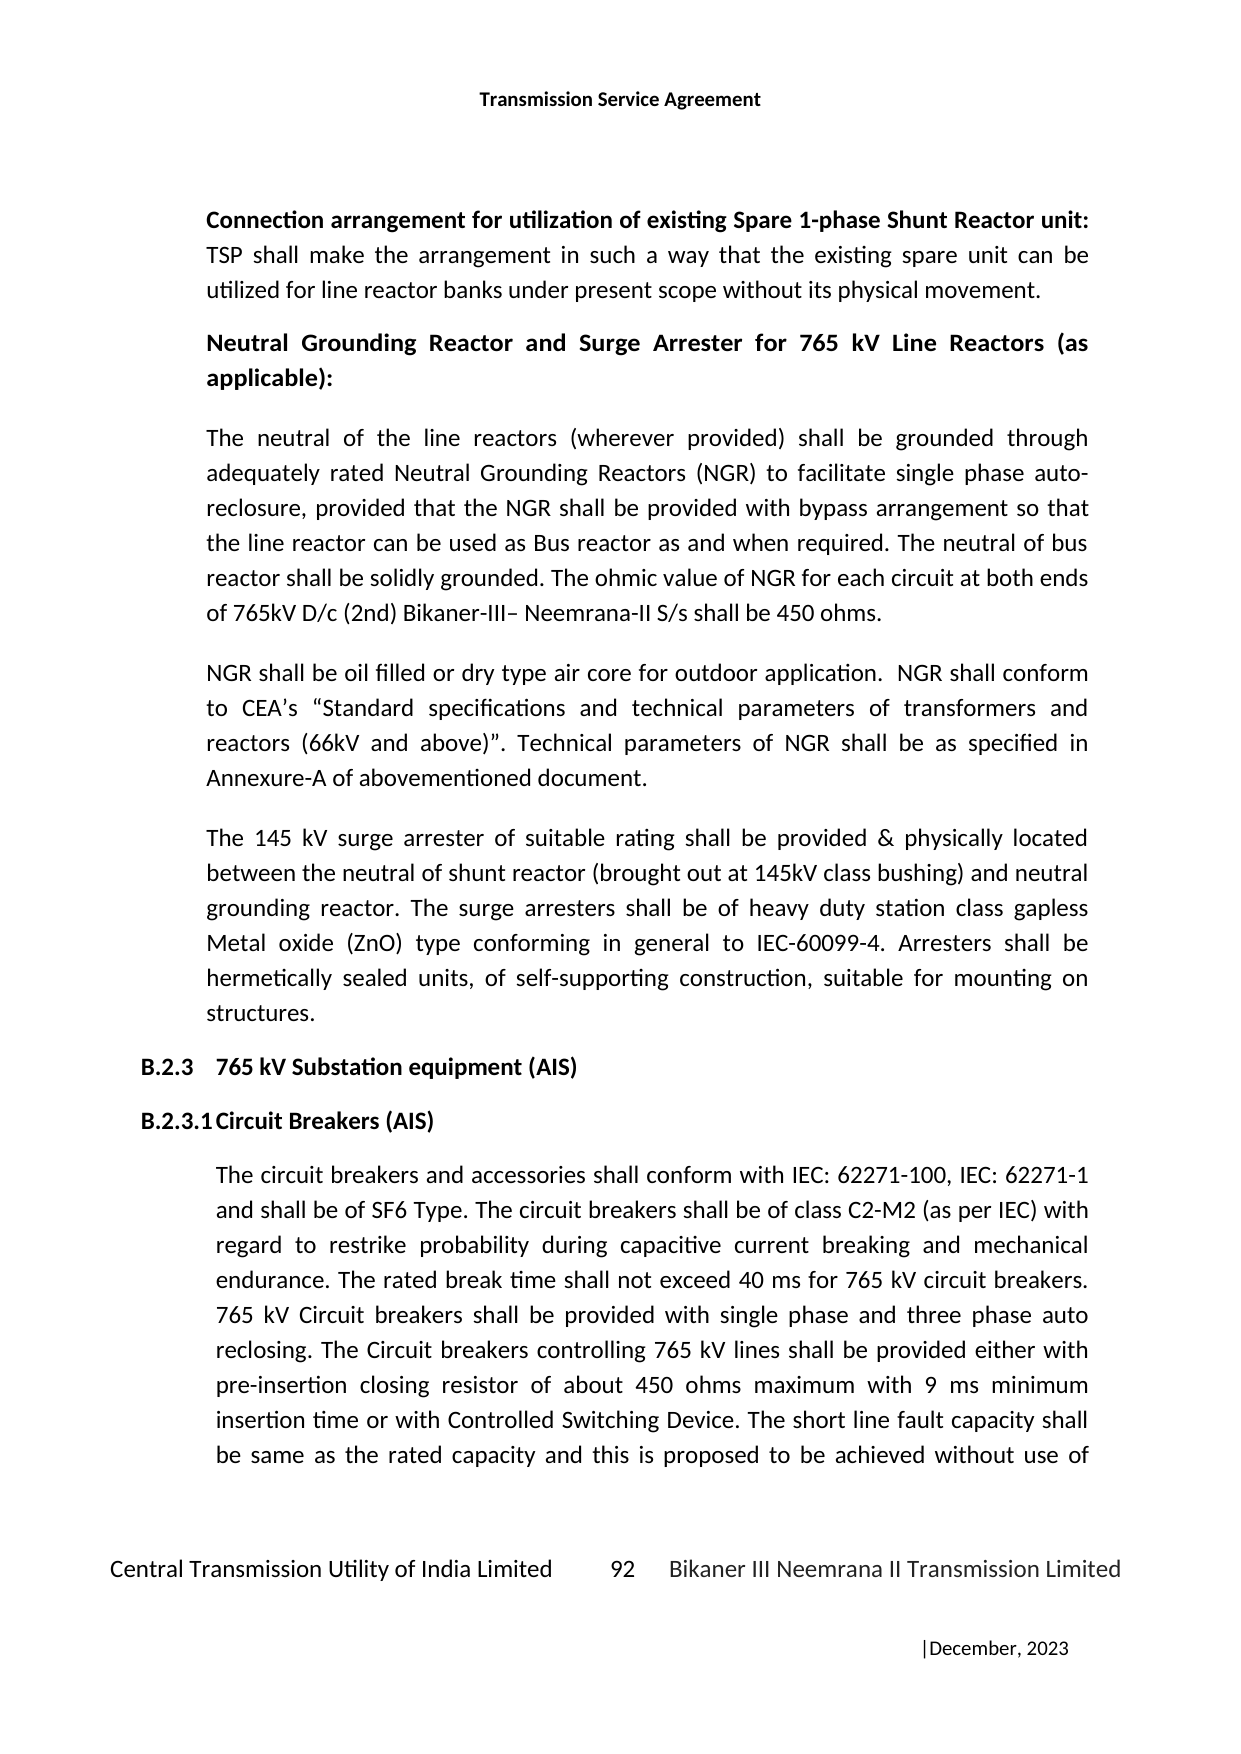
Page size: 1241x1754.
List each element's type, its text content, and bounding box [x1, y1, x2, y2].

text The neutral of the line reactors (wherever provided) shall be grounded through adequately rated Neutral Grounding Reactors (NGR) to facilitate single phase auto-reclosure, provided that the NGR shall be provided with bypass arrangement so that the line reactor can be used as Bus reactor as and when required. The neutral of bus reactor shall be solidly grounded. The ohmic value of NGR for each circuit at both ends of 765kV D/c (2nd) Bikaner-III– Neemrana-II S/s shall be 450 ohms. [206, 422, 1090, 628]
text The 145 kV surge arrester of suitable rating shall be provided & physically located between the neutral of shunt reactor (brought out at 145kV class bushing) and neutral grounding reactor. The surge arresters shall be of heavy duty station class gapless Metal oxide (ZnO) type conforming in general to IEC-60099-4. Arresters shall be hermetically sealed units, of self-supporting construction, suitable for mounting on structures. [206, 822, 1090, 1028]
text Connection arrangement for utilization of existing Spare 1-phase Shunt Reactor unit: TSP shall make the arrangement in such a way that the existing spare unit can be utilized for line reactor banks under present scope without its physical movement. [206, 204, 1090, 304]
text B.2.3.1 Circuit Breakers (AIS) [141, 1105, 1090, 1136]
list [216, 1159, 1090, 1469]
text NGR shall be oil filled or dry type air core for outdoor application. NGR shall conform to CEA’s “Standard specifications and technical parameters of transformers and reactors (66kV and above)”. Technical parameters of NGR shall be as specified in Annexure-A of abovementioned document. [206, 657, 1090, 793]
text Neutral Grounding Reactor and Surge Arrester for 765 kV Line Reactors (as applicable): [206, 327, 1090, 393]
text B.2.3 765 kV Substation equipment (AIS) [141, 1051, 1090, 1082]
